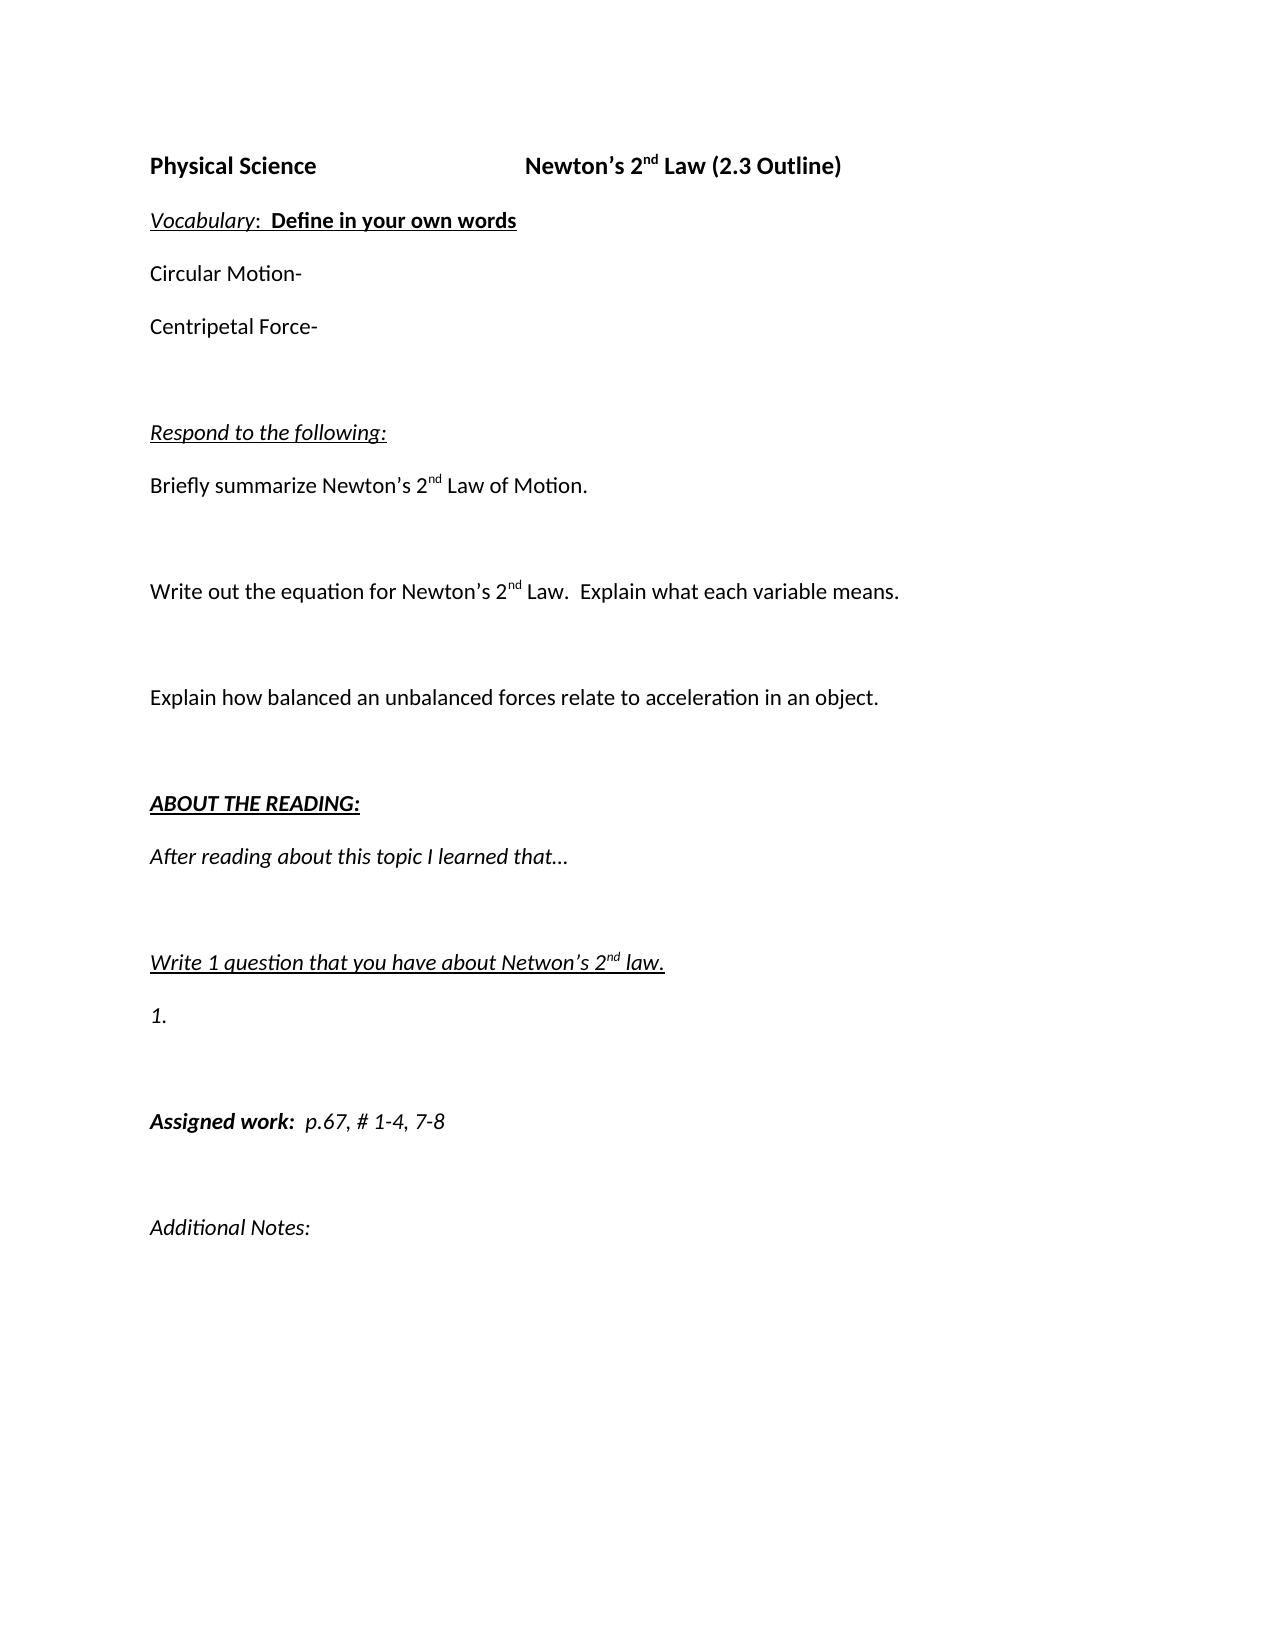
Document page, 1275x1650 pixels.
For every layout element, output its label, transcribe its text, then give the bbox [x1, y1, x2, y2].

text After reading about this topic I learned that… [150, 842, 1125, 870]
text Additional Notes: [150, 1213, 1125, 1241]
text Briefly summarize Newton’s 2nd Law of Motion. [150, 471, 1125, 499]
text Explain how balanced an unbalanced forces relate to acceleration in an object. [150, 683, 1125, 711]
text Physical Science Newton’s 2nd Law (2.3 Outline) [150, 150, 1125, 181]
text Write out the equation for Newton’s 2nd Law. Explain what each variable means. [150, 577, 1125, 605]
text Vocabulary: Define in your own words [150, 206, 1125, 234]
text Assigned work: p.67, # 1-4, 7-8 [150, 1107, 1125, 1135]
text Centripetal Force- [150, 312, 1125, 340]
text Write 1 question that you have about Netwon’s 2nd law. [150, 948, 1125, 976]
text 1. [150, 1001, 1125, 1029]
text ABOUT THE READING: [150, 789, 1125, 817]
text Circular Motion- [150, 259, 1125, 287]
text Respond to the following: [150, 418, 1125, 446]
